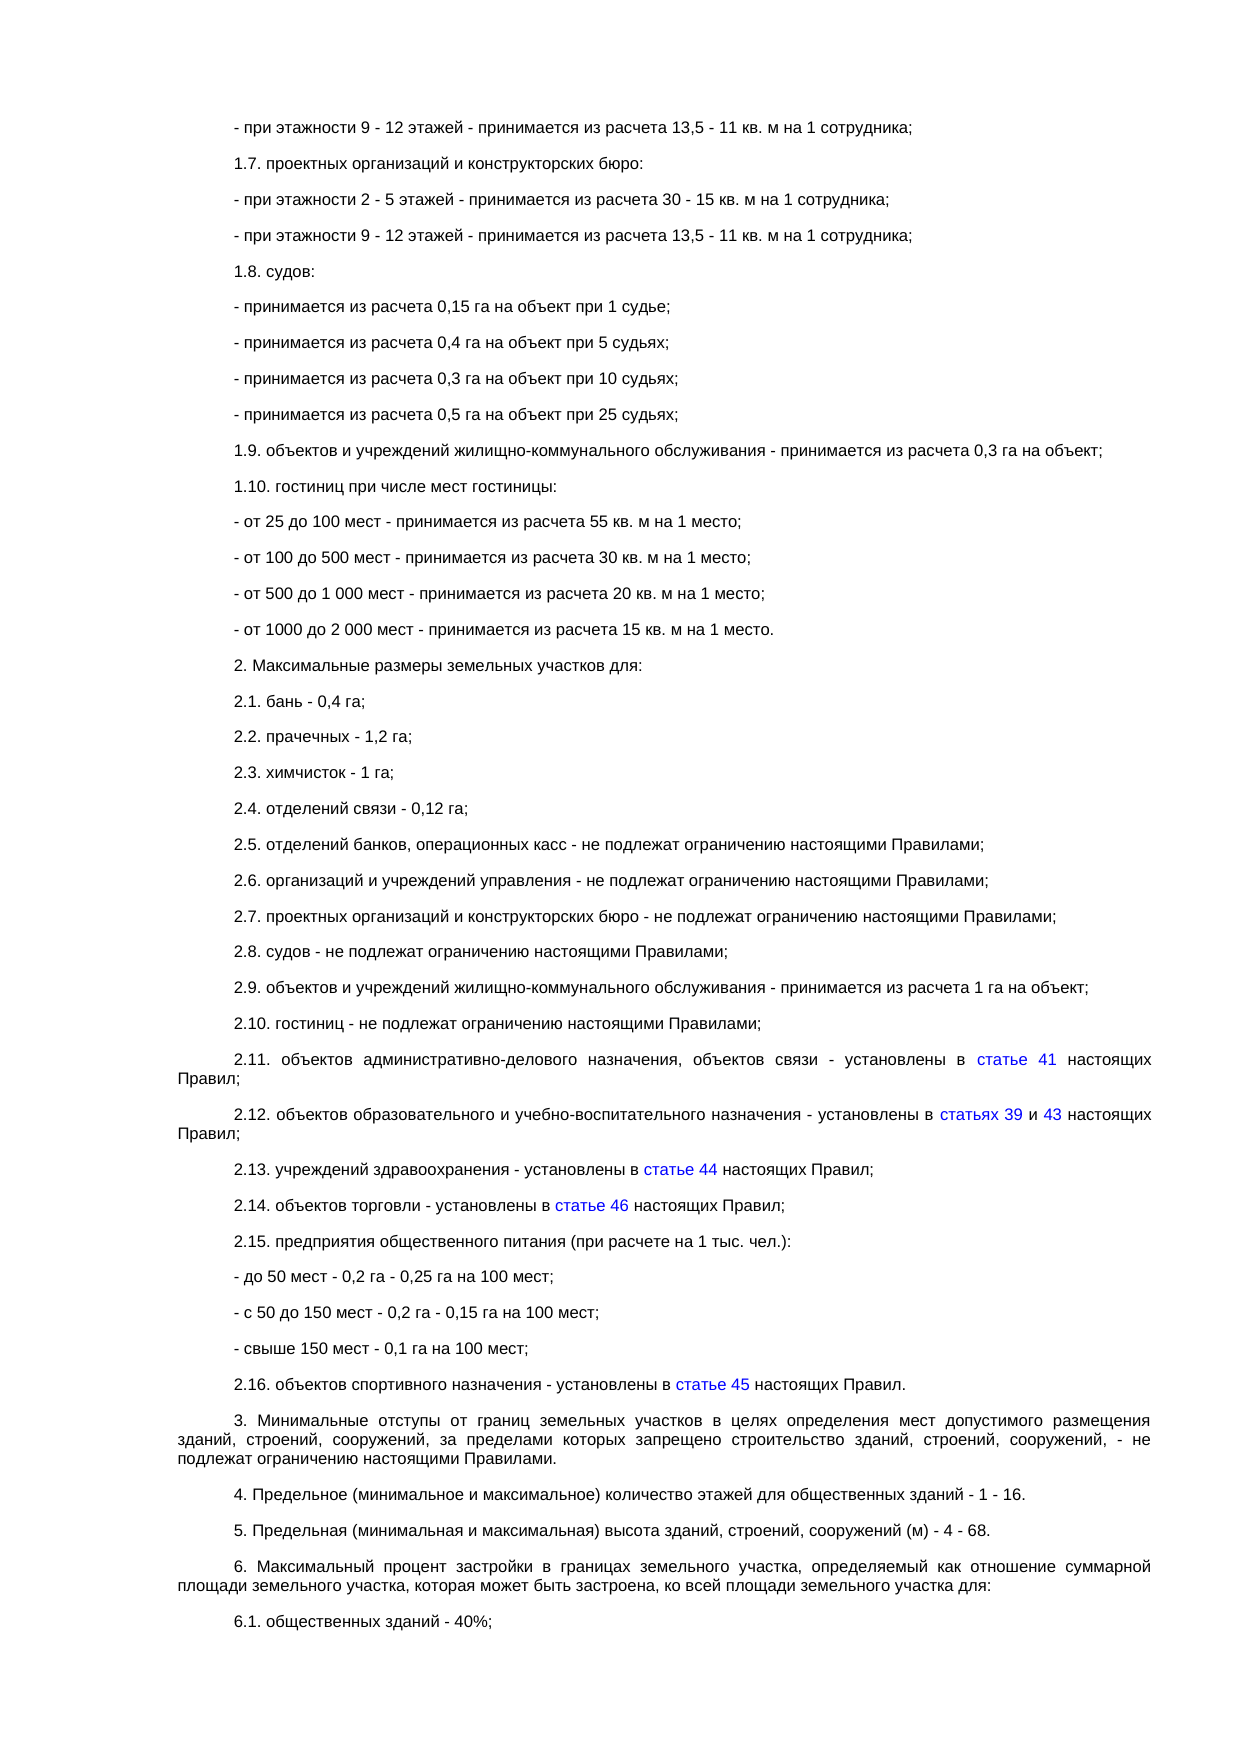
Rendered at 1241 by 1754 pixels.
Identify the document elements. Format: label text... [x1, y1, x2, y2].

text 6. Максимальный процент застройки в границах земельного участка, определяемый как отношение суммарной площади земельного участка, которая может быть застроена, ко всей площади земельного участка для: [177, 1556, 1152, 1595]
text - принимается из расчета 0,15 га на объект при 1 судье; [177, 297, 1152, 316]
text 2.16. объектов спортивного назначения - установлены в статье 45 настоящих Правил. [177, 1375, 1152, 1394]
text 2.11. объектов административно-делового назначения, объектов связи - установлены в статье 41 настоящих Правил; [177, 1050, 1152, 1088]
text 2.15. предприятия общественного питания (при расчете на 1 тыс. чел.): [177, 1231, 1152, 1251]
text - при этажности 9 - 12 этажей - принимается из расчета 13,5 - 11 кв. м на 1 сотрудника; [177, 226, 1152, 245]
text - принимается из расчета 0,4 га на объект при 5 судьях; [177, 333, 1152, 352]
text 2.10. гостиниц - не подлежат ограничению настоящими Правилами; [177, 1014, 1152, 1033]
text 2.12. объектов образовательного и учебно-воспитательного назначения - установлены в статьях 39 и 43 настоящих Правил; [177, 1105, 1152, 1143]
text - до 50 мест - 0,2 га - 0,25 га на 100 мест; [177, 1267, 1152, 1286]
text 1.7. проектных организаций и конструкторских бюро: [177, 154, 1152, 173]
text - от 25 до 100 мест - принимается из расчета 55 кв. м на 1 место; [177, 512, 1152, 531]
text - при этажности 2 - 5 этажей - принимается из расчета 30 - 15 кв. м на 1 сотрудника; [177, 190, 1152, 209]
text 1.10. гостиниц при числе мест гостиницы: [177, 476, 1152, 496]
text 2.7. проектных организаций и конструкторских бюро - не подлежат ограничению настоящими Правилами; [177, 906, 1152, 926]
text 5. Предельная (минимальная и максимальная) высота зданий, строений, сооружений (м) - 4 - 68. [177, 1521, 1152, 1540]
text 2.14. объектов торговли - установлены в статье 46 настоящих Правил; [177, 1196, 1152, 1215]
text 2.3. химчисток - 1 га; [177, 763, 1152, 782]
text - с 50 до 150 мест - 0,2 га - 0,15 га на 100 мест; [177, 1303, 1152, 1322]
text 2.4. отделений связи - 0,12 га; [177, 799, 1152, 818]
text 2.1. бань - 0,4 га; [177, 691, 1152, 711]
text - от 500 до 1 000 мест - принимается из расчета 20 кв. м на 1 место; [177, 584, 1152, 603]
text 2.5. отделений банков, операционных касс - не подлежат ограничению настоящими Правилами; [177, 835, 1152, 854]
text 3. Минимальные отступы от границ земельных участков в целях определения мест допустимого размещения зданий, строений, сооружений, за пределами которых запрещено строительство зданий, строений, сооружений, - не подлежат ограничению настоящими Правилами. [177, 1411, 1152, 1468]
text - принимается из расчета 0,3 га на объект при 10 судьях; [177, 369, 1152, 388]
text - принимается из расчета 0,5 га на объект при 25 судьях; [177, 405, 1152, 424]
text - свыше 150 мест - 0,1 га на 100 мест; [177, 1339, 1152, 1358]
text - от 100 до 500 мест - принимается из расчета 30 кв. м на 1 место; [177, 548, 1152, 567]
text - при этажности 9 - 12 этажей - принимается из расчета 13,5 - 11 кв. м на 1 сотрудника; [177, 118, 1152, 137]
text 2.13. учреждений здравоохранения - установлены в статье 44 настоящих Правил; [177, 1160, 1152, 1179]
text 1.9. объектов и учреждений жилищно-коммунального обслуживания - принимается из расчета 0,3 га на объект; [177, 441, 1152, 460]
text 2.8. судов - не подлежат ограничению настоящими Правилами; [177, 942, 1152, 961]
text 2.2. прачечных - 1,2 га; [177, 727, 1152, 746]
text 6.1. общественных зданий - 40%; [177, 1611, 1152, 1631]
text 4. Предельное (минимальное и максимальное) количество этажей для общественных зданий - 1 - 16. [177, 1485, 1152, 1504]
text 2.6. организаций и учреждений управления - не подлежат ограничению настоящими Правилами; [177, 871, 1152, 890]
text 1.8. судов: [177, 261, 1152, 281]
text 2.9. объектов и учреждений жилищно-коммунального обслуживания - принимается из расчета 1 га на объект; [177, 978, 1152, 997]
text - от 1000 до 2 000 мест - принимается из расчета 15 кв. м на 1 место. [177, 620, 1152, 639]
text 2. Максимальные размеры земельных участков для: [177, 656, 1152, 675]
